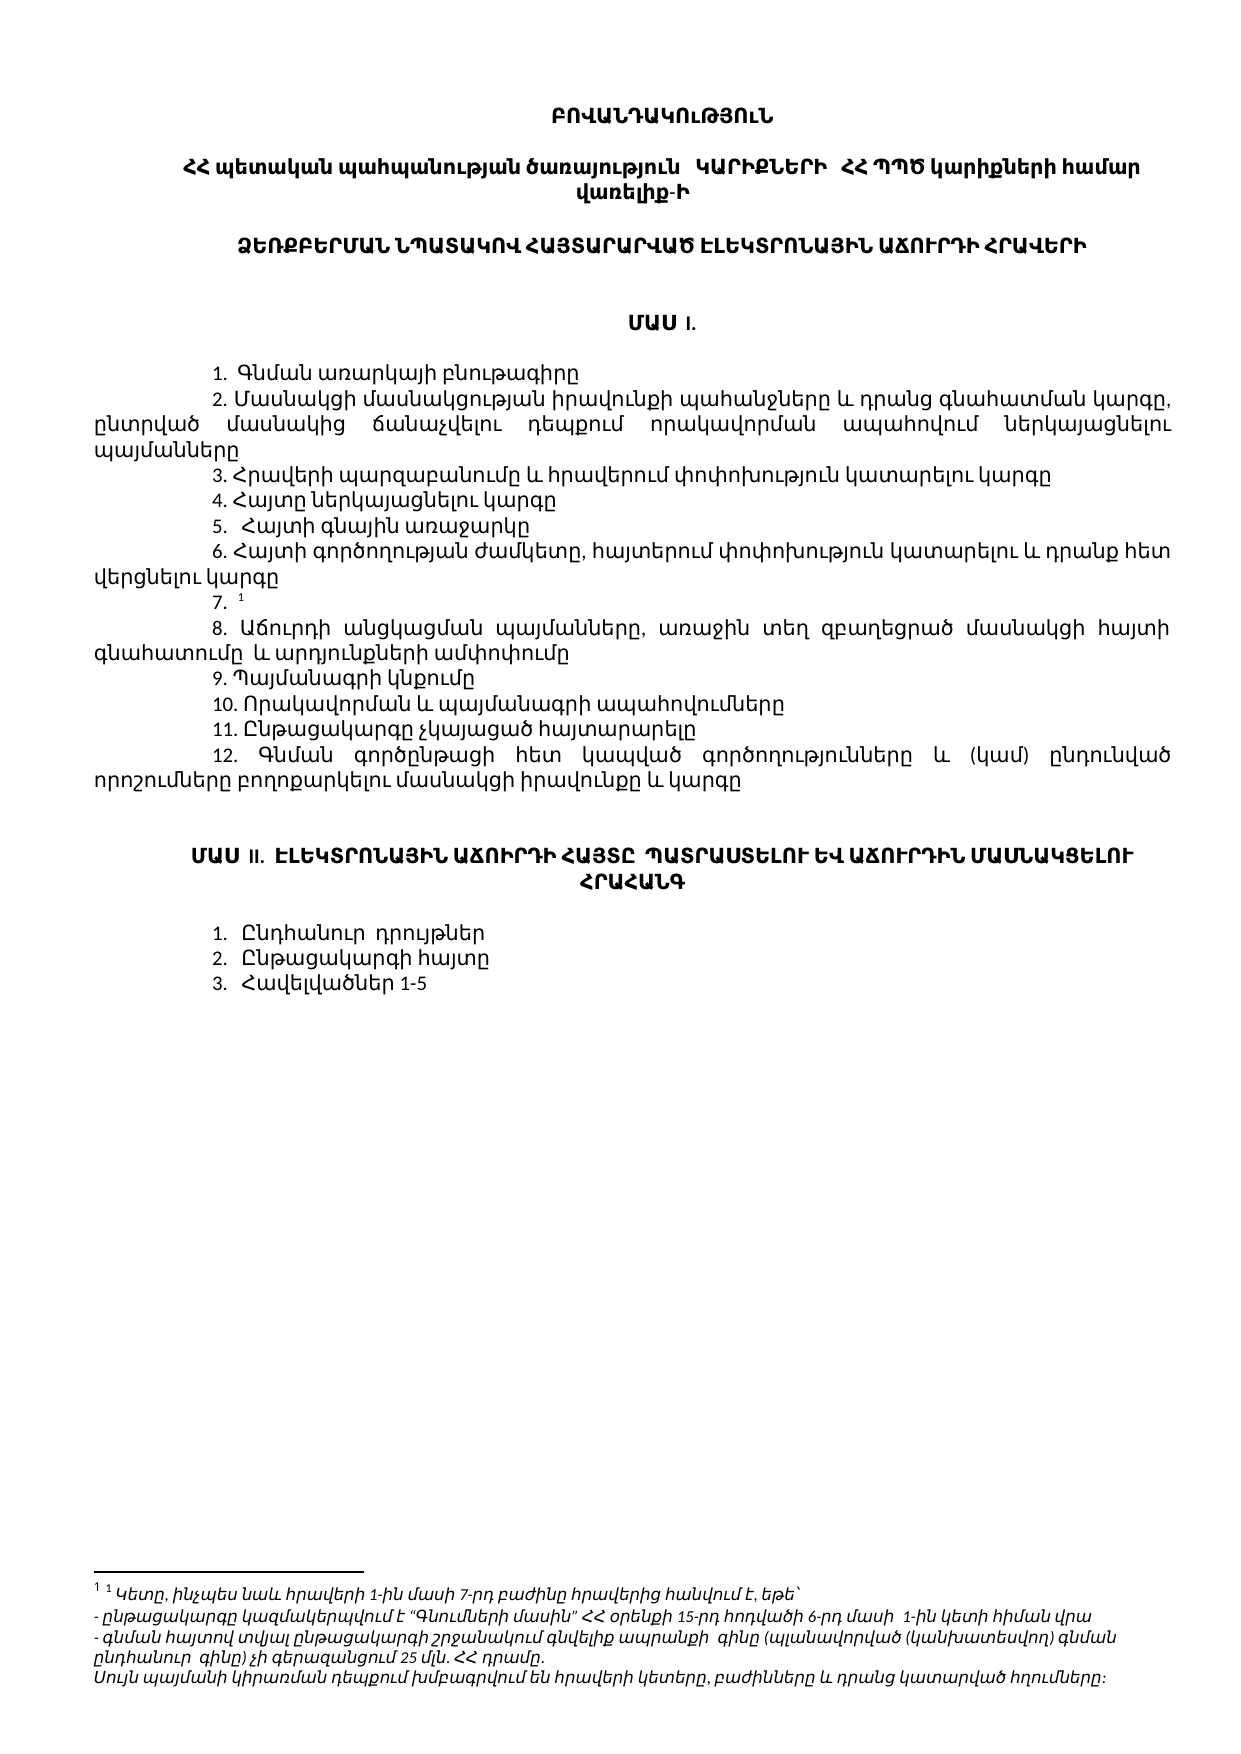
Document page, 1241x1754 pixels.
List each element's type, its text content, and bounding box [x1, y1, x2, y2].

text 1. Գնման առարկայի բնութագիրը [94, 361, 1171, 386]
text 3. Հավելվածներ 1-5 [94, 971, 1171, 996]
text 5. Հայտի գնային առաջարկը [94, 513, 1171, 538]
text 2. Ընթացակարգի հայտը [94, 945, 1171, 971]
text 1. Ընդհանուր դրույթներ [94, 920, 1171, 945]
text ՁԵՌՔԲԵՐՄԱՆ ՆՊԱՏԱԿՈՎ ՀԱՅՏԱՐԱՐՎԱԾ ԷԼԵԿՏՐՈՆԱՅԻՆ ԱՃՈՒՐԴԻ ՀՐԱՎԵՐԻ [94, 233, 1171, 259]
text 6. Հայտի գործողության ժամկետը, հայտերում փոփոխություն կատարելու և դրանք հետ վերցնելու կարգը [94, 538, 1171, 589]
text 3. Հրավերի պարզաբանումը և հրավերում փոփոխություն կատարելու կարգը [94, 462, 1171, 488]
text 4. Հայտը ներկայացնելու կարգը [94, 488, 1171, 513]
text ՄԱՍ II. ԷԼԵԿՏՐՈՆԱՅԻՆ ԱՃՈԻՐԴԻ ՀԱՅՏԸ ՊԱՏՐԱՍՏԵԼՈՒ ԵՎ ԱՃՈՒՐԴԻՆ ՄԱՍՆԱԿՑԵԼՈՒ ՀՐԱՀԱՆԳ [94, 843, 1171, 894]
text ԲՈՎԱՆԴԱԿՈւԹՅՈւՆ [94, 103, 1171, 128]
text 12. Գնման գործընթացի հետ կապված գործողությունները և (կամ) ընդունված որոշումները բողոքարկելու մասնակցի իրավունքը և կարգը [94, 742, 1171, 793]
text 11. Ընթացակարգը չկայացած հայտարարելը [94, 716, 1171, 742]
text 7. 1 [94, 589, 1171, 615]
text ՄԱՍ I. [94, 310, 1171, 335]
text ՀՀ պետական պահպանության ծառայություն ԿԱՐԻՔՆԵՐԻ ՀՀ ՊՊԾ կարիքների համար վառելիք-Ի [94, 154, 1171, 205]
text 9. Պայմանագրի կնքումը [94, 666, 1171, 691]
text 2. Մասնակցի մասնակցության իրավունքի պահանջները և դրանց գնահատման կարգը, ընտրված մասնակից ճանաչվելու դեպքում որակավորման ապահովում ներկայացնելու պայմանները [94, 386, 1171, 462]
text 10. Որակավորման և պայմանագրի ապահովումները [94, 691, 1171, 716]
text 8. Աճուրդի անցկացման պայմանները, առաջին տեղ զբաղեցրած մասնակցի հայտի գնահատումը և արդյունքների ամփոփումը [94, 615, 1171, 666]
